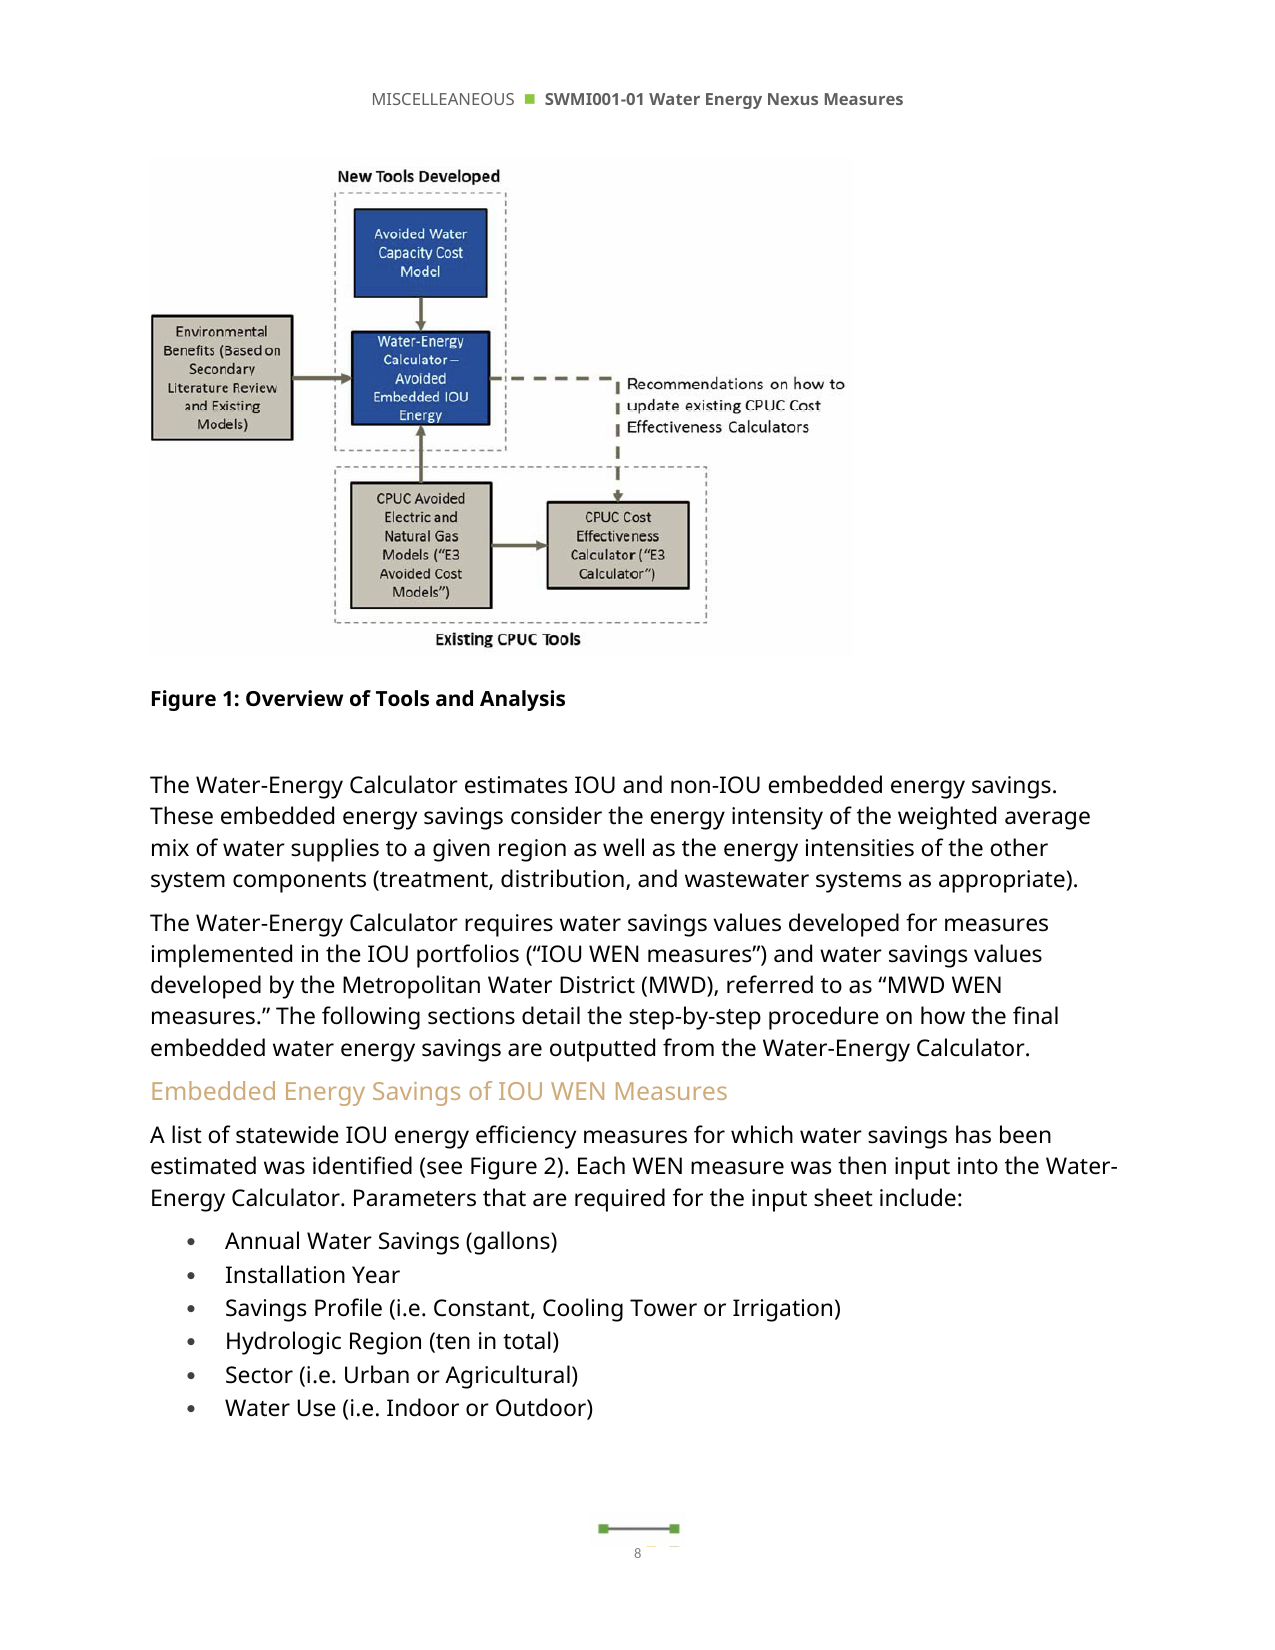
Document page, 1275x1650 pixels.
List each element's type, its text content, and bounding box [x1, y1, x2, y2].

subtitle Embedded Energy Savings of IOU WEN Measures [150, 1075, 1125, 1107]
picture [589, 1512, 684, 1547]
text Installation Year [187, 1259, 1125, 1290]
text Hydrologic Region (ten in total) [187, 1325, 1125, 1357]
text A list of statewide IOU energy efficiency measures for which water savings has been estimated was identified (see Figure 2). Each WEN measure was then input into the Water-Energy Calculator. Parameters that are required for the input sheet include: [150, 1119, 1125, 1213]
text Figure 1: Overview of Tools and Analysis [150, 684, 1125, 713]
text Sector (i.e. Urban or Agricultural) [187, 1359, 1125, 1390]
text The Water-Energy Calculator requires water savings values developed for measures implemented in the IOU portfolios (“IOU WEN measures”) and water savings values developed by the Metropolitan Water District (MWD), referred to as “MWD WEN measures.” The following sections detail the step-by-step procedure on how the final embedded water energy savings are outputted from the Water-Energy Calculator. [150, 907, 1125, 1063]
text Annual Water Savings (gallons) [187, 1225, 1125, 1257]
picture [150, 158, 855, 656]
text Savings Profile (i.e. Constant, Cooling Tower or Irrigation) [187, 1292, 1125, 1323]
text Water Use (i.e. Indoor or Outdoor) [187, 1392, 1125, 1423]
text The Water-Energy Calculator estimates IOU and non‐IOU embedded energy savings. These embedded energy savings consider the energy intensity of the weighted average mix of water supplies to a given region as well as the energy intensities of the other system components (treatment, distribution, and wastewater systems as appropriate). [150, 769, 1125, 894]
